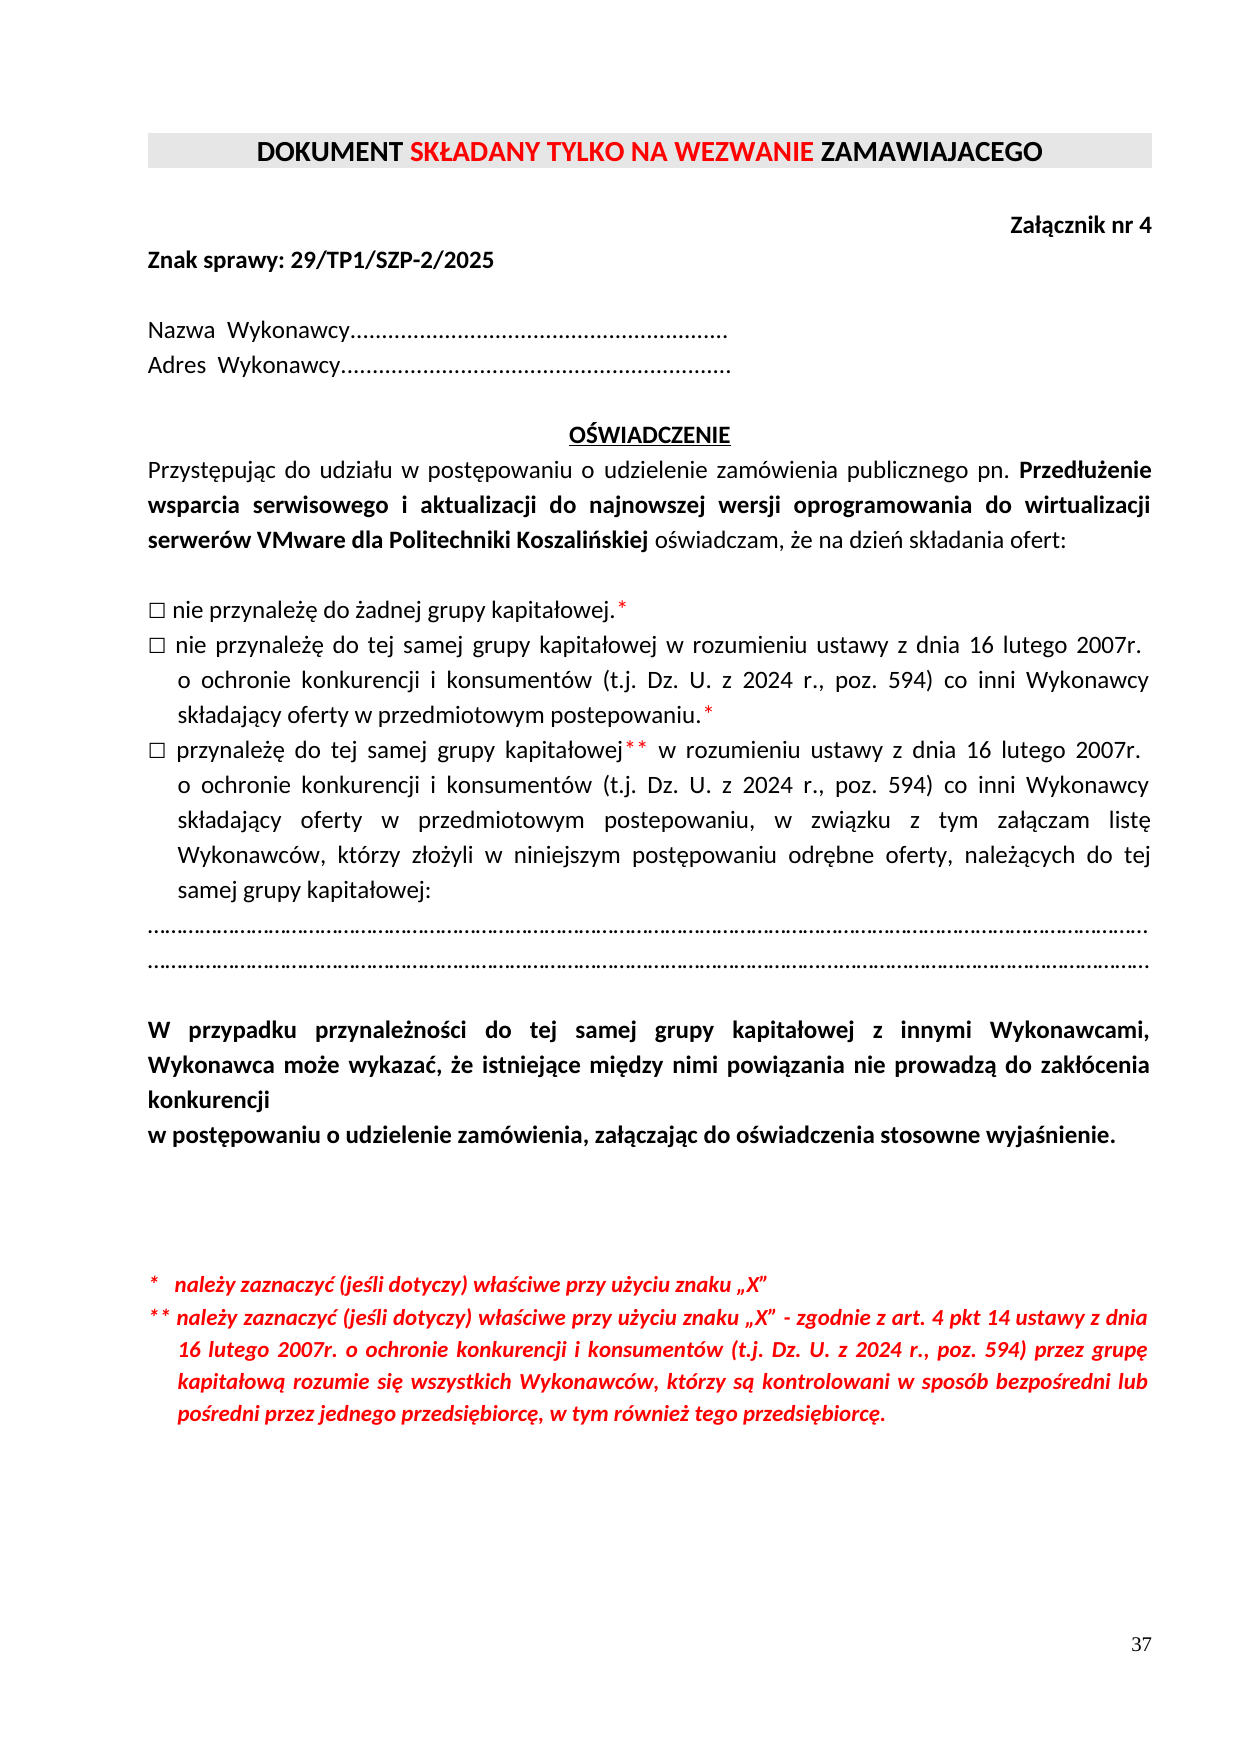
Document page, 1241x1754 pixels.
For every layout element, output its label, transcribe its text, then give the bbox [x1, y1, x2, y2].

text * należy zaznaczyć (jeśli dotyczy) właściwe przy użyciu znaku „X” [148, 1271, 1152, 1298]
text Nazwa Wykonawcy............................................................ [148, 314, 1152, 344]
text nie przynależę do tej samej grupy kapitałowej w rozumieniu ustawy z dnia 16 lutego 2007r. o ochronie konkurencji i konsumentów (t.j. Dz. U. z 2024 r., poz. 594) co inni Wykonawcy składający oferty w przedmiotowym postepowaniu.* [148, 629, 1152, 729]
text Znak sprawy: 29/TP1/SZP-2/2025 [148, 244, 1152, 274]
text W przypadku przynależności do tej samej grupy kapitałowej z innymi Wykonawcami, Wykonawca może wykazać, że istniejące między nimi powiązania nie prowadzą do zakłócenia konkurencji w postępowaniu o udzielenie zamówienia, załączając do oświadczenia stosowne wyjaśnienie. [148, 1014, 1152, 1149]
text …………………………………………………………………………………………………………………………………………………………………………………………………………………………………………………………………...……………………………………………… [148, 909, 1152, 974]
text nie przynależę do żadnej grupy kapitałowej.* [148, 594, 1152, 624]
text OŚWIADCZENIE [148, 419, 1152, 449]
text Przystępując do udziału w postępowaniu o udzielenie zamówienia publicznego pn. Przedłużenie wsparcia serwisowego i aktualizacji do najnowszej wersji oprogramowania do wirtualizacji serwerów VMware dla Politechniki Koszalińskiej oświadczam, że na dzień składania ofert: [148, 454, 1152, 554]
text DOKUMENT SKŁADANY TYLKO NA WEZWANIE ZAMAWIAJACEGO [148, 133, 1152, 168]
text Adres Wykonawcy.............................................................. [148, 349, 1152, 379]
text Załącznik nr 4 [148, 209, 1152, 239]
text przynależę do tej samej grupy kapitałowej** w rozumieniu ustawy z dnia 16 lutego 2007r. o ochronie konkurencji i konsumentów (t.j. Dz. U. z 2024 r., poz. 594) co inni Wykonawcy składający oferty w przedmiotowym postepowaniu, w związku z tym załączam listę Wykonawców, którzy złożyli w niniejszym postępowaniu odrębne oferty, należących do tej samej grupy kapitałowej: [148, 734, 1152, 904]
text ** należy zaznaczyć (jeśli dotyczy) właściwe przy użyciu znaku „X” - zgodnie z art. 4 pkt 14 ustawy z dnia 16 lutego 2007r. o ochronie konkurencji i konsumentów (t.j. Dz. U. z 2024 r., poz. 594) przez grupę kapitałową rozumie się wszystkich Wykonawców, którzy są kontrolowani w sposób bezpośredni lub pośredni przez jednego przedsiębiorcę, w tym również tego przedsiębiorcę. [148, 1303, 1152, 1427]
